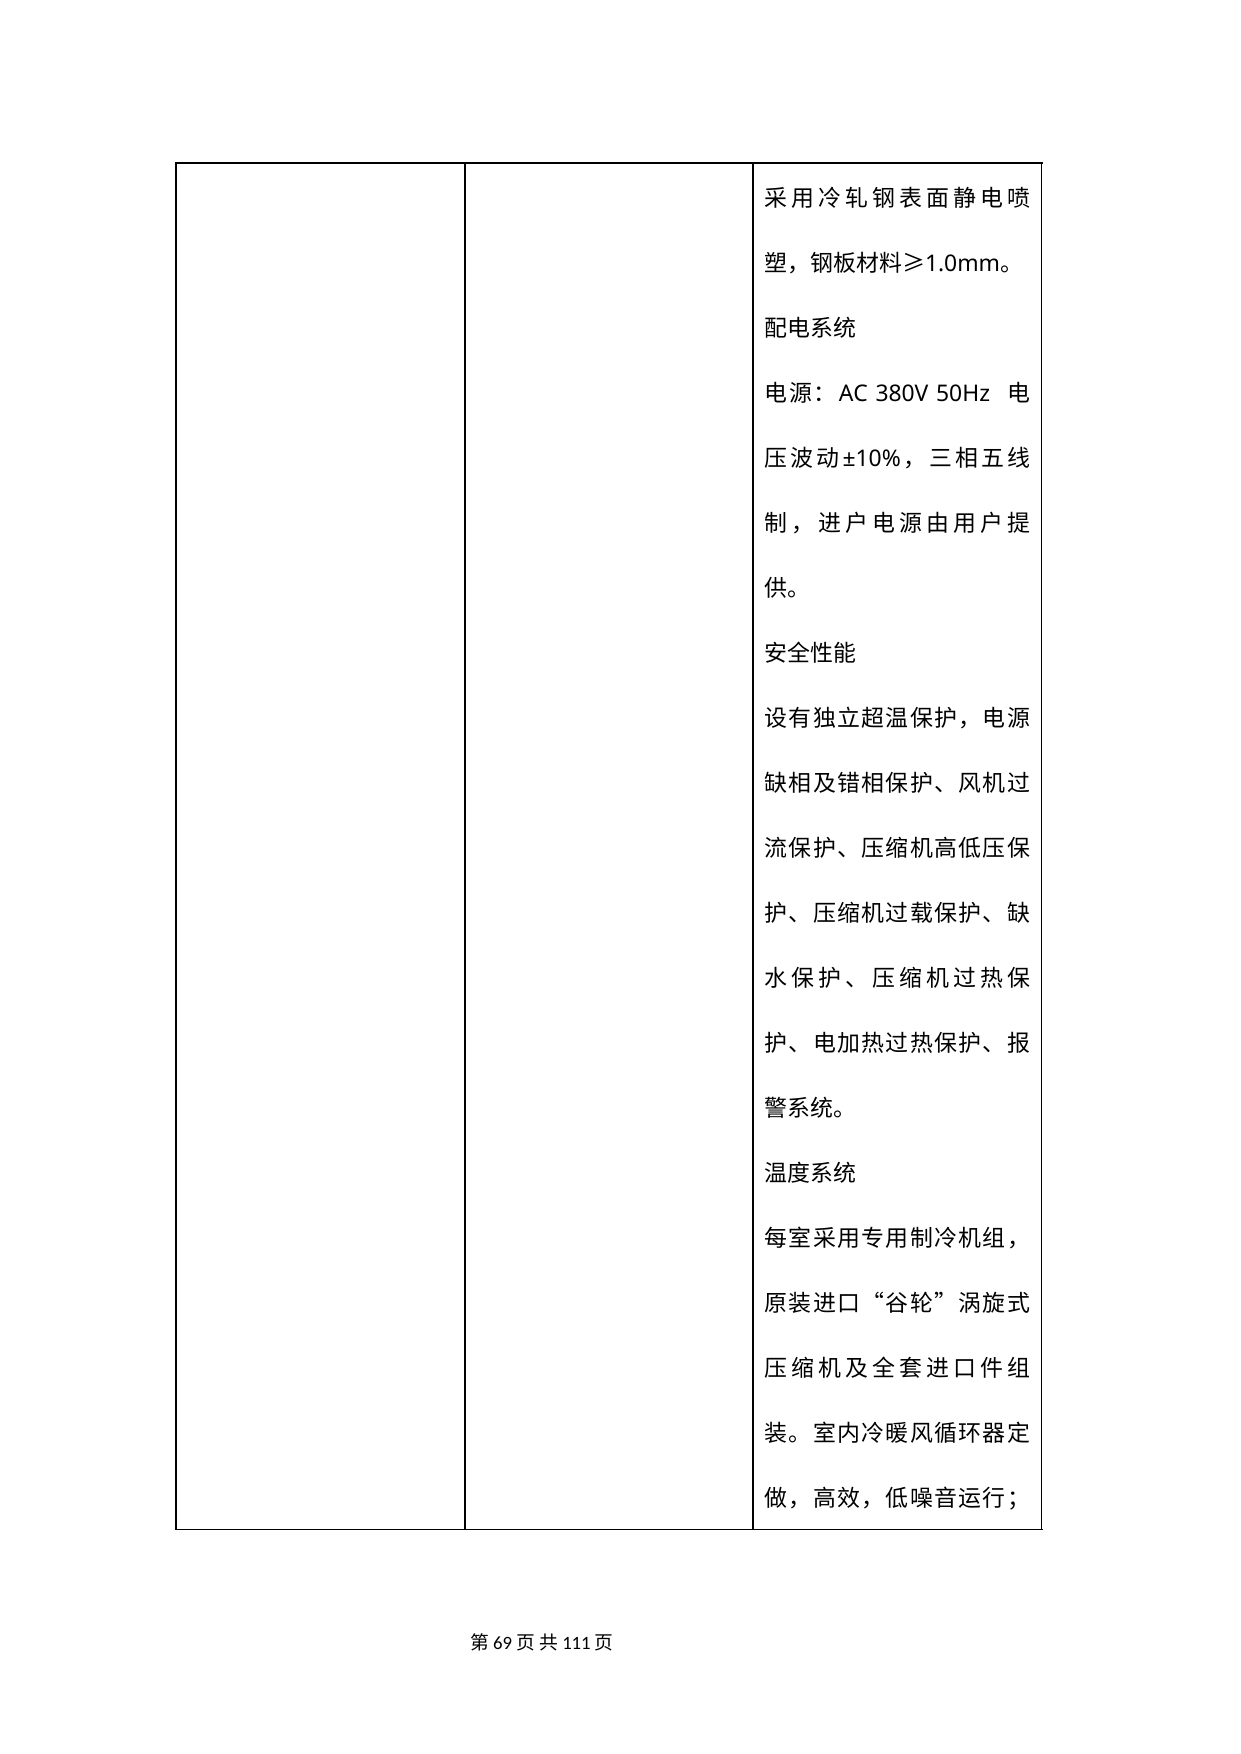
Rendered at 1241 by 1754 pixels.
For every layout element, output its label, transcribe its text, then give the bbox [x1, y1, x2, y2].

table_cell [754, 164, 1041, 1528]
table_cell [466, 164, 752, 1528]
table_cell 1 [177, 164, 464, 1528]
